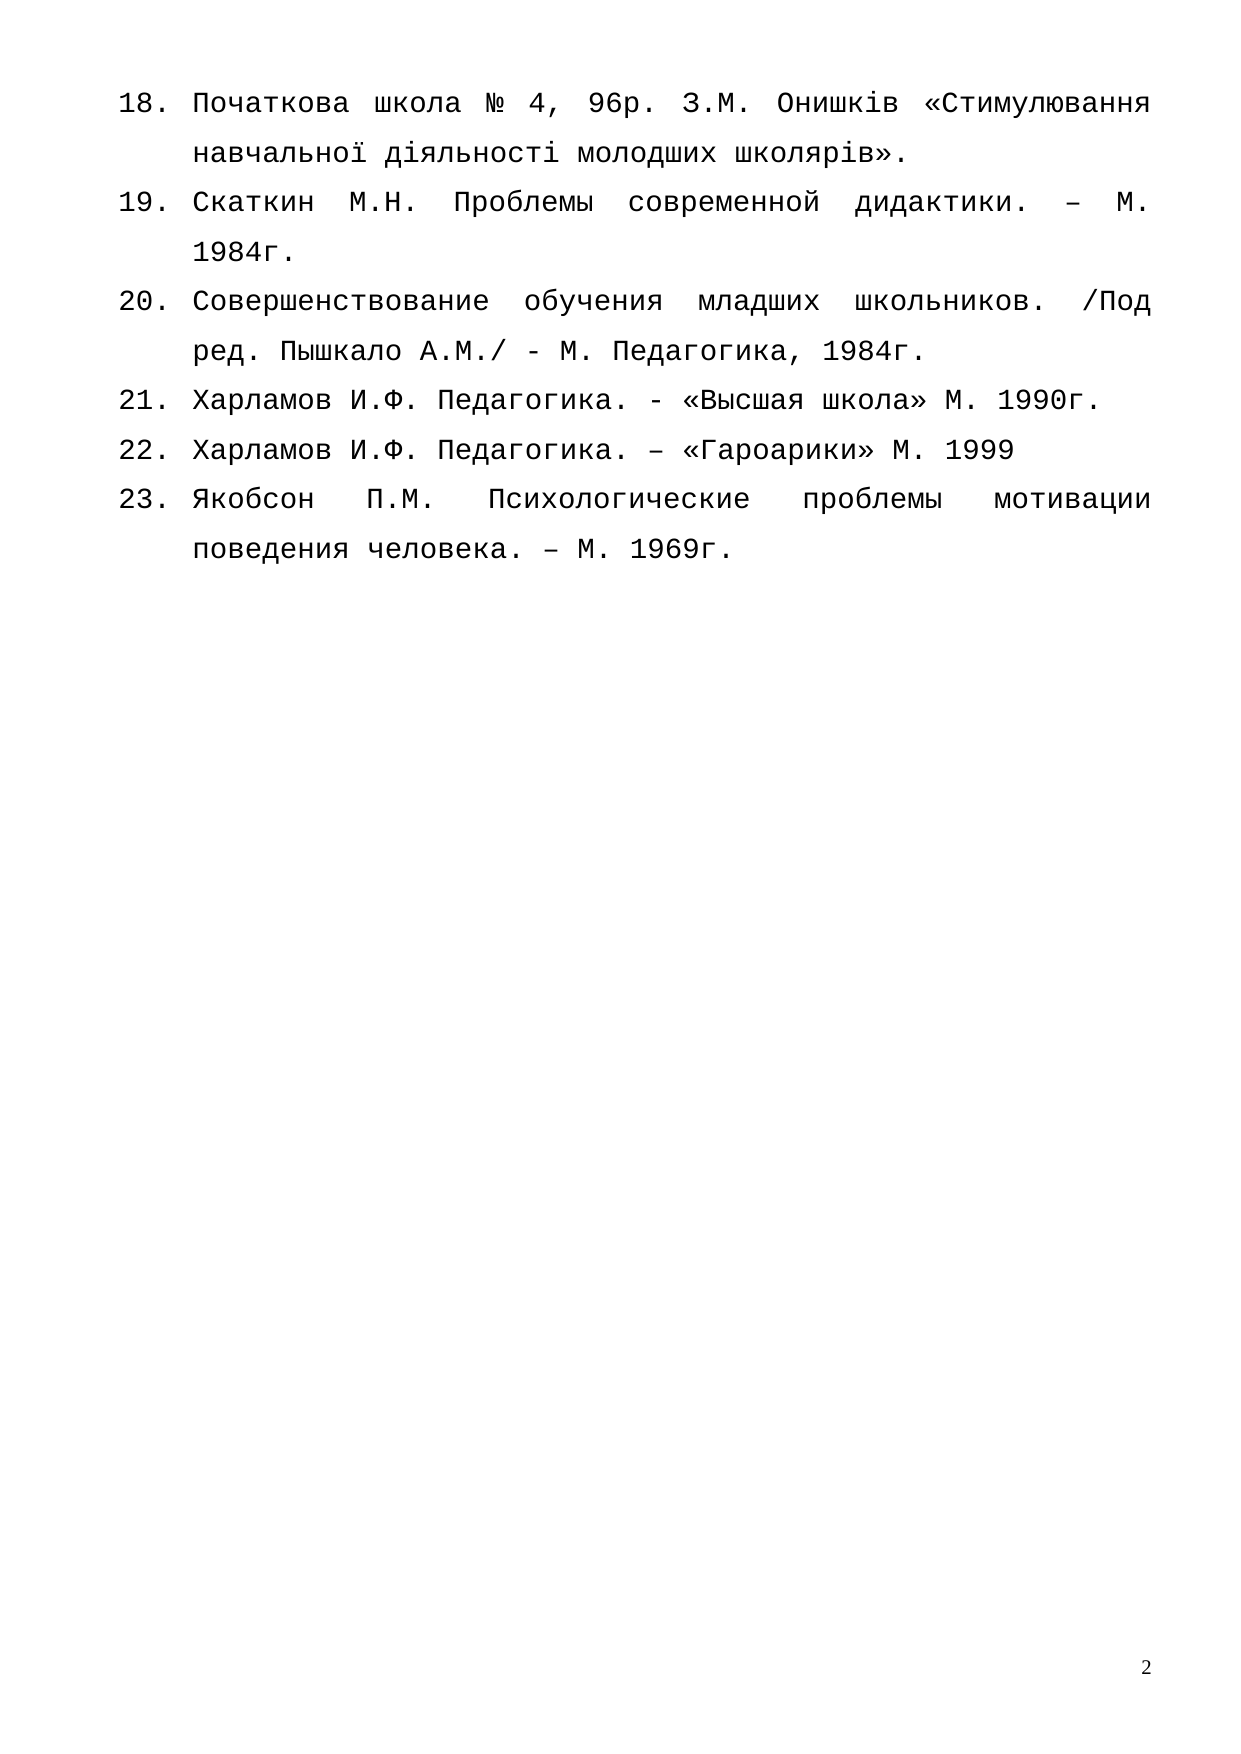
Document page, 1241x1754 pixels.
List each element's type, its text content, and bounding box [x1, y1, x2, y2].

list Харламов И.Ф. Педагогика. - «Высшая школа» М. 1990г. [118, 386, 1152, 418]
list Якобсон П.М. Психологические проблемы мотивации поведения человека. – М. 1969г. [118, 484, 1152, 567]
list Совершенствование обучения младших школьников. /Под ред. Пышкало А.М./ - М. Педагогика, 1984г. [118, 287, 1152, 369]
list Початкова школа № 4, 96р. З.М. Онишків «Стимулювання навчальної діяльності молодших школярів». [118, 89, 1152, 171]
list Скаткин М.Н. Проблемы современной дидактики. – М. 1984г. [118, 188, 1152, 270]
list Харламов И.Ф. Педагогика. – «Гароарики» М. 1999 [118, 435, 1152, 468]
